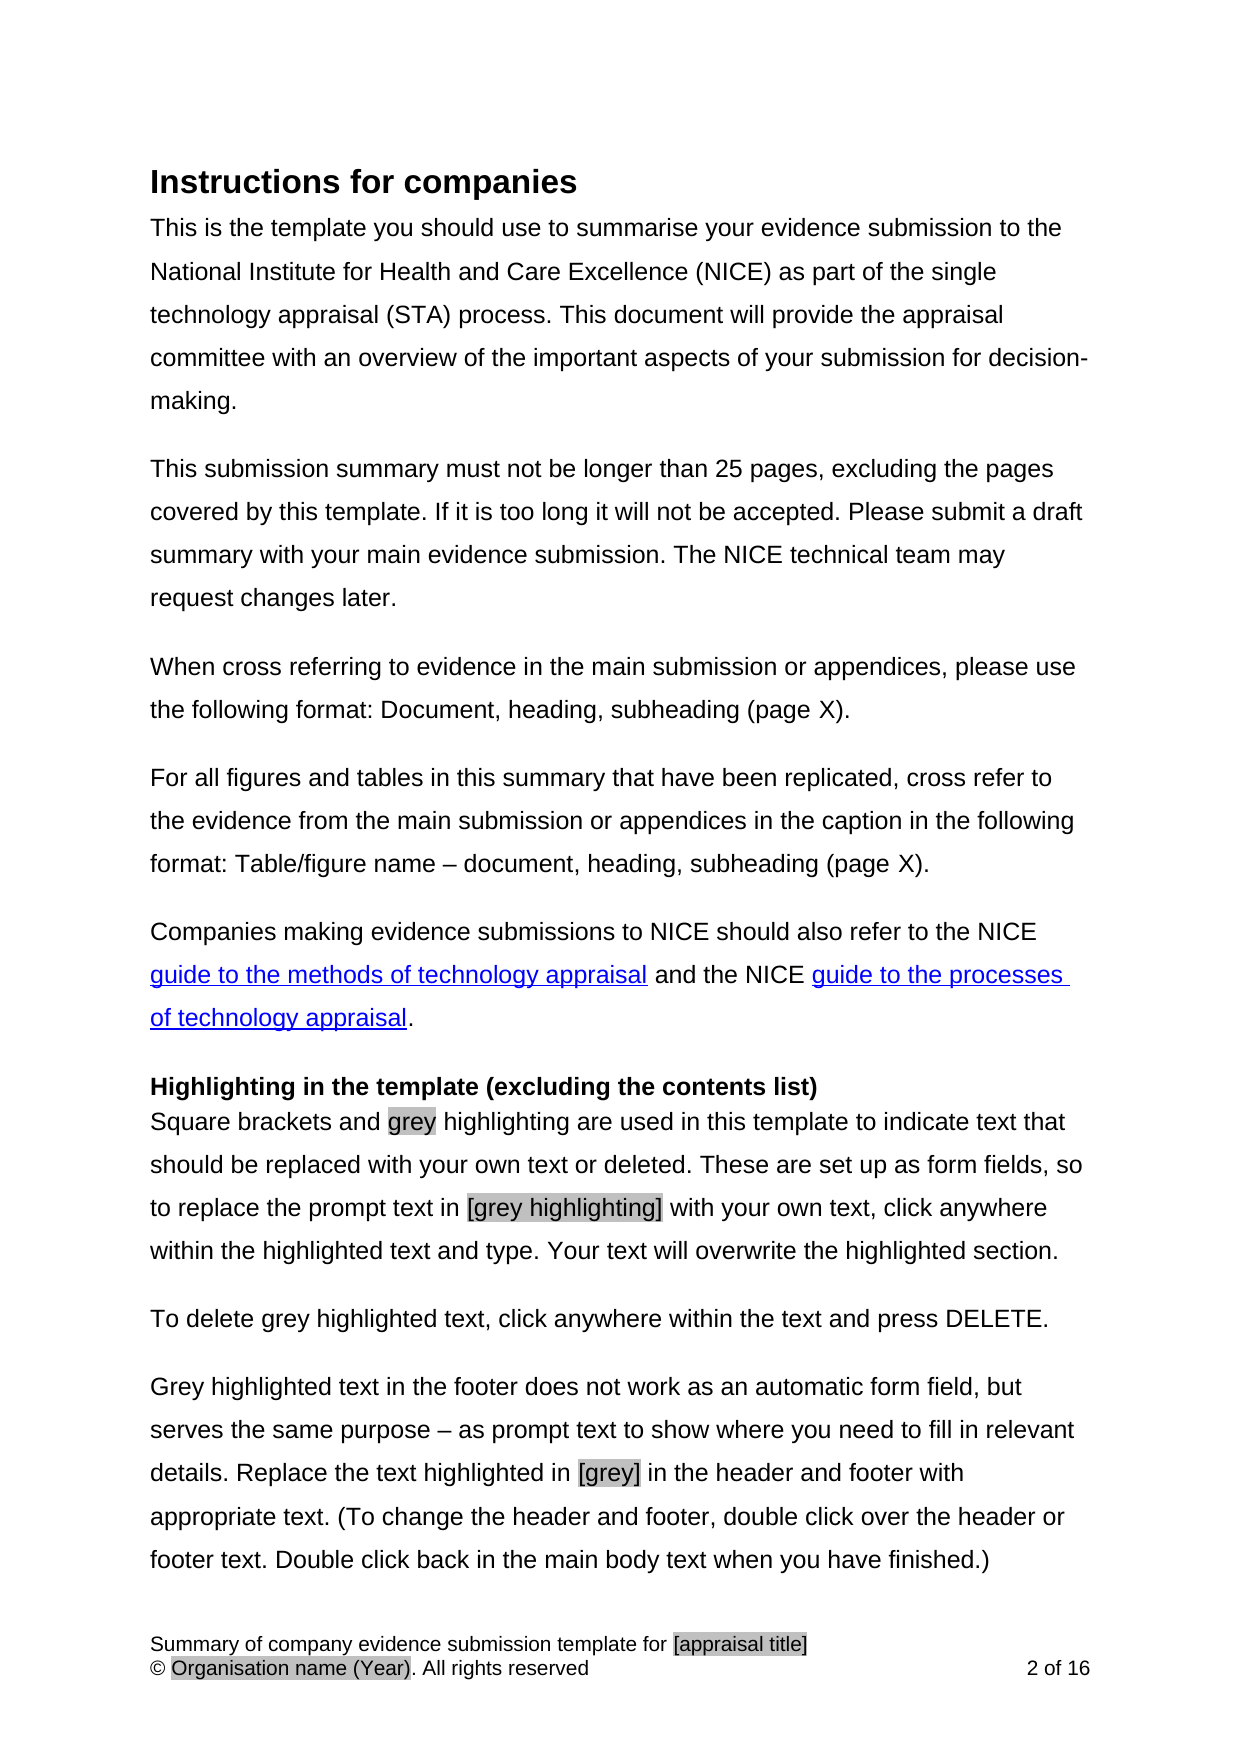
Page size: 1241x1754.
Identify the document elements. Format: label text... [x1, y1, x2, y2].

text For all figures and tables in this summary that have been replicated, cross refer to the evidence from the main submission or appendices in the caption in the following format: Table/figure name – document, heading, subheading (page X). [150, 763, 1090, 878]
text Square brackets and grey highlighting are used in this template to indicate text that should be replaced with your own text or deleted. These are set up as form fields, so to replace the prompt text in [grey highlighting] with your own text, click anywhere within the highlighted text and type. Your text will overwrite the highlighted section. [150, 1107, 1090, 1265]
subtitle Highlighting in the template (excluding the contents list) [150, 1072, 1090, 1100]
text Companies making evidence submissions to NICE should also refer to the NICE guide to the methods of technology appraisal and the NICE guide to the processes of technology appraisal. [150, 917, 1090, 1032]
text To delete grey highlighted text, click anywhere within the text and press DELETE. [150, 1304, 1090, 1333]
text This submission summary must not be longer than 25 pages, excluding the pages covered by this template. If it is too long it will not be accepted. Please submit a draft summary with your main evidence submission. The NICE technical team may request changes later. [150, 454, 1090, 612]
text This is the template you should use to summarise your evidence submission to the National Institute for Health and Care Excellence (NICE) as part of the single technology appraisal (STA) process. This document will provide the appraisal committee with an overview of the important aspects of your submission for decision-making. [150, 213, 1090, 415]
text When cross referring to evidence in the main submission or appendices, please use the following format: Document, heading, subheading (page X). [150, 652, 1090, 723]
text Grey highlighted text in the footer does not work as an automatic form field, but serves the same purpose – as prompt text to show where you need to fill in relevant details. Replace the text highlighted in [grey] in the header and footer with appropriate text. (To change the header and footer, double click over the header or footer text. Double click back in the main body text when you have finished.) [150, 1372, 1090, 1573]
title Instructions for companies [150, 162, 1090, 201]
